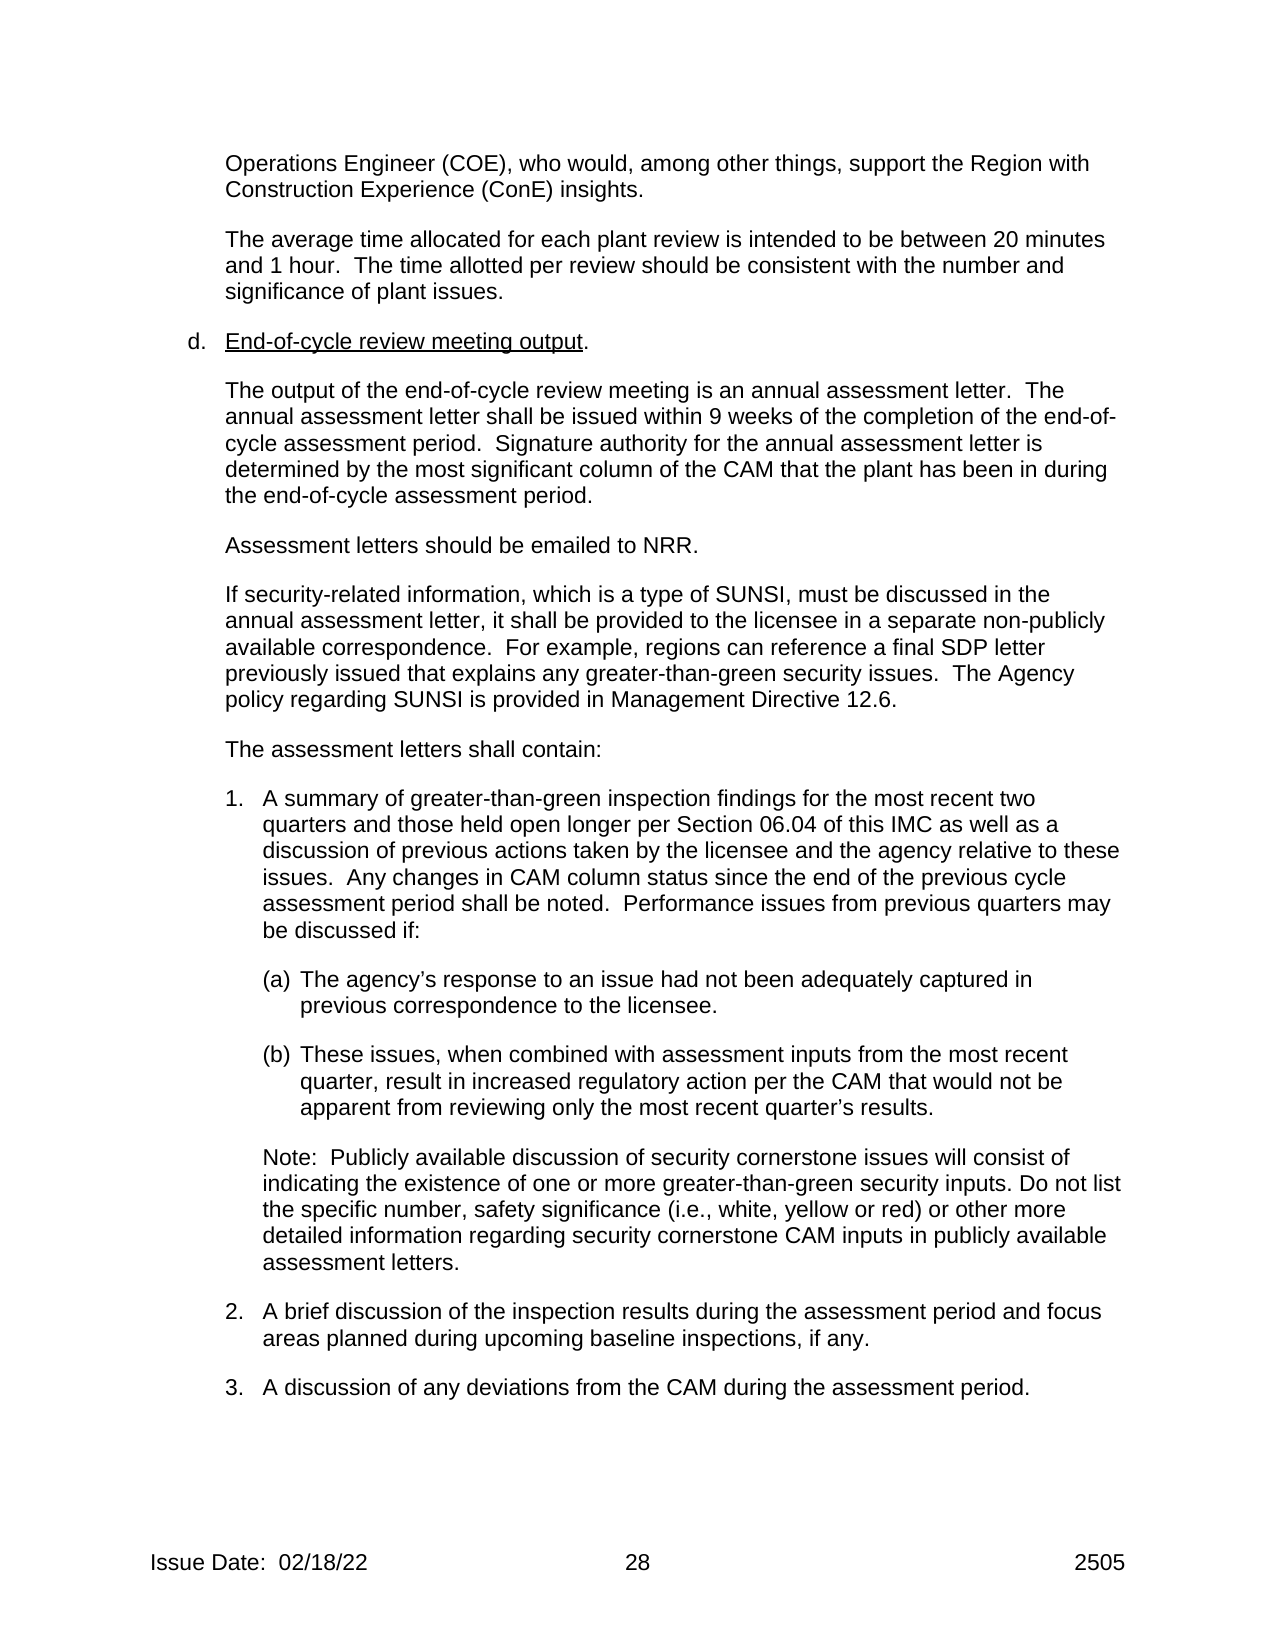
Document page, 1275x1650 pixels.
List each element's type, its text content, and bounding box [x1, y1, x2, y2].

list These issues, when combined with assessment inputs from the most recent quarter, result in increased regulatory action per the CAM that would not be apparent from reviewing only the most recent quarter’s results. [262, 1041, 1125, 1121]
text Assessment letters should be emailed to NRR. [225, 532, 1125, 558]
text If security-related information, which is a type of SUNSI, must be discussed in the annual assessment letter, it shall be provided to the licensee in a separate non-publicly available correspondence. For example, regions can reference a final SDP letter previously issued that explains any greater-than-green security issues. The Agency policy regarding SUNSI is provided in Management Directive 12.6. [225, 581, 1125, 713]
list A summary of greater-than-green inspection findings for the most recent two quarters and those held open longer per Section 06.04 of this IMC as well as a discussion of previous actions taken by the licensee and the agency relative to these issues. Any changes in CAM column status since the end of the previous cycle assessment period shall be noted. Performance issues from previous quarters may be discussed if: [225, 785, 1125, 943]
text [225, 150, 1125, 203]
list A brief discussion of the inspection results during the assessment period and focus areas planned during upcoming baseline inspections, if any. [225, 1298, 1125, 1351]
text Note: Publicly available discussion of security cornerstone issues will consist of indicating the existence of one or more greater-than-green security inputs. Do not list the specific number, safety significance (i.e., white, yellow or red) or other more detailed information regarding security cornerstone CAM inputs in publicly available assessment letters. [262, 1143, 1125, 1275]
text The output of the end-of-cycle review meeting is an annual assessment letter. The annual assessment letter shall be issued within 9 weeks of the completion of the end-of-cycle assessment period. Signature authority for the annual assessment letter is determined by the most significant column of the CAM that the plant has been in during the end-of-cycle assessment period. [225, 377, 1125, 509]
text The assessment letters shall contain: [225, 736, 1125, 762]
list The agency’s response to an issue had not been adequately captured in previous correspondence to the licensee. [262, 966, 1125, 1018]
list End-of-cycle review meeting output. [187, 328, 1125, 354]
text The average time allocated for each plant review is intended to be between 20 minutes and 1 hour. The time allotted per review should be consistent with the number and significance of plant issues. [225, 226, 1125, 305]
list A discussion of any deviations from the CAM during the assessment period. [225, 1374, 1125, 1400]
